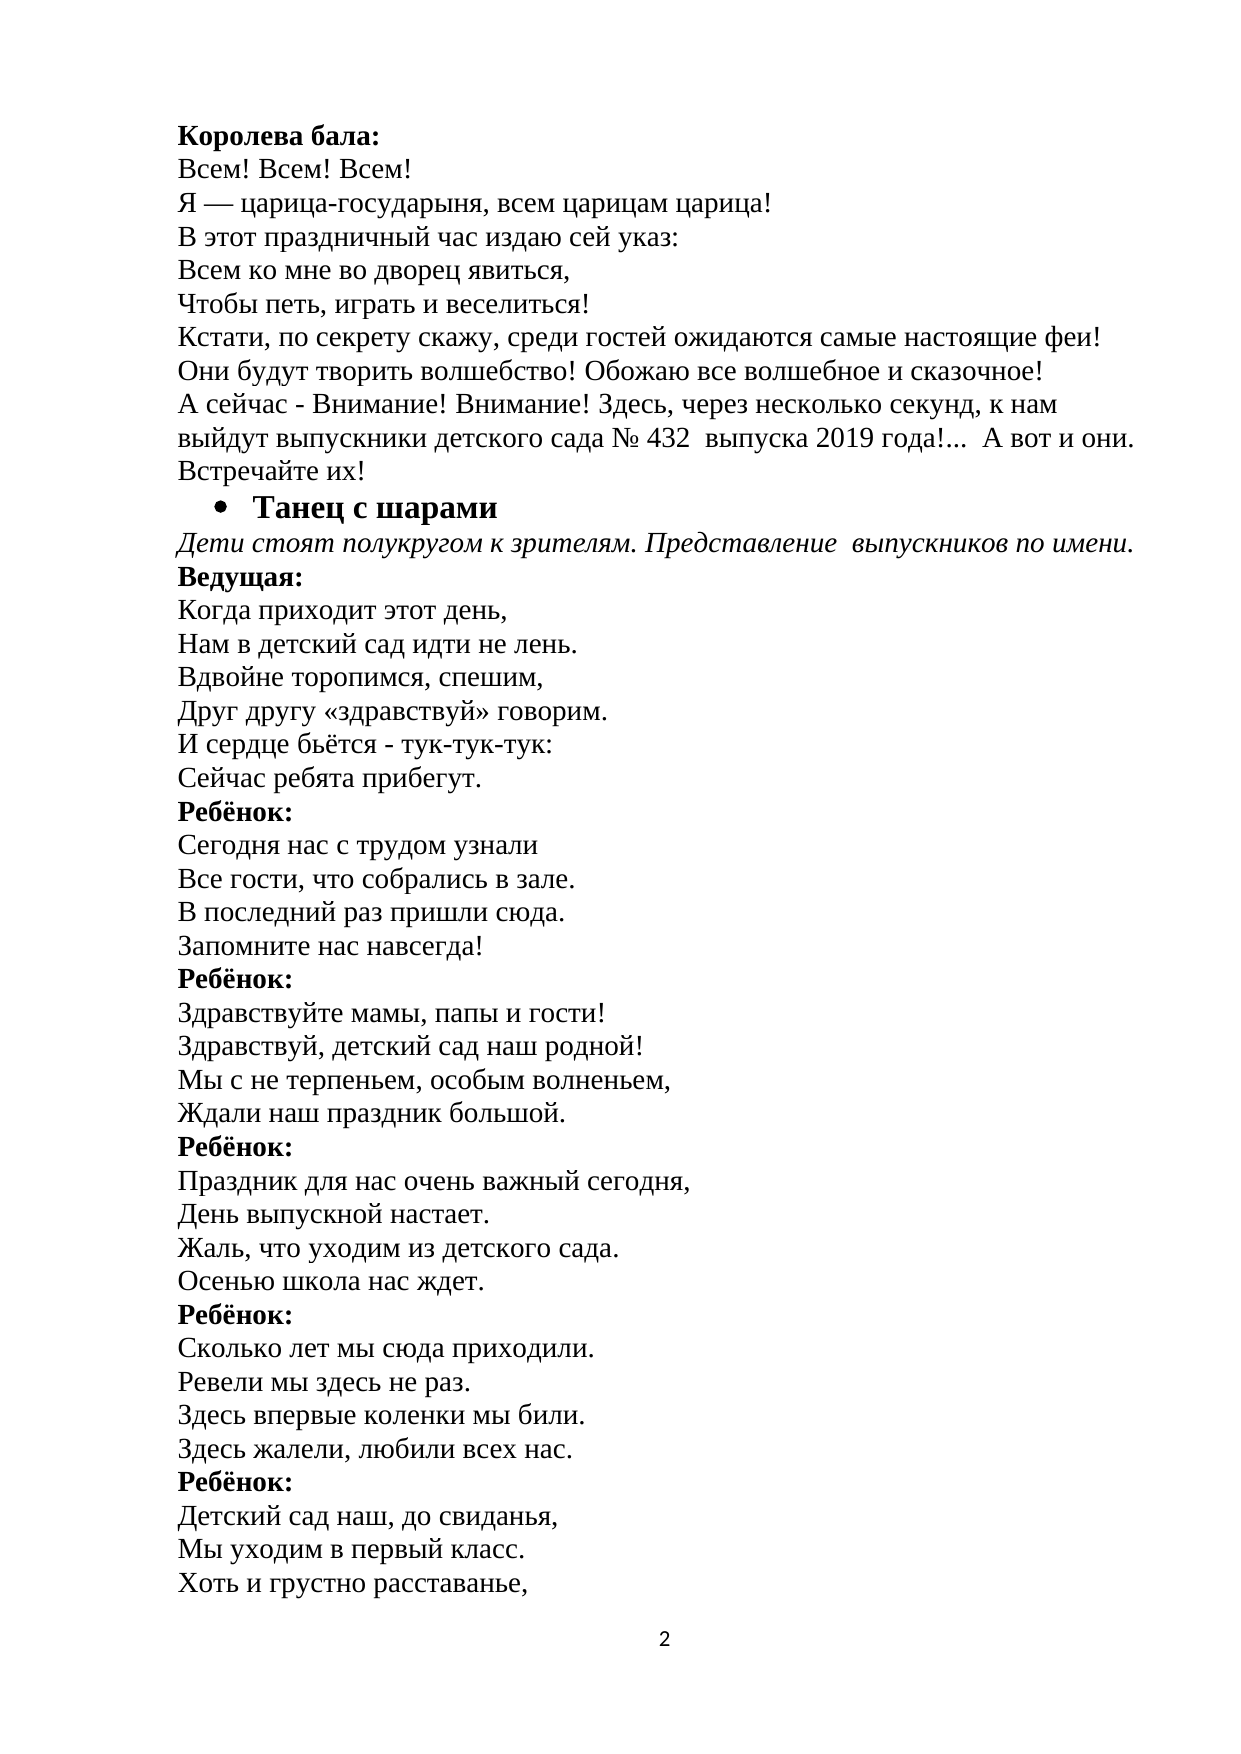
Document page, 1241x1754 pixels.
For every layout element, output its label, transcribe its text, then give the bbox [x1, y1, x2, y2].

text Королева бала: Всем! Всем! Всем! Я — царица-государыня, всем царицам царица! В этот праздничный час издаю сей указ: Всем ко мне во дворец явиться, Чтобы петь, играть и веселиться! Кстати, по секрету скажу, среди гостей ожидаются самые настоящие феи! Они будут творить волшебство! Обожаю все волшебное и сказочное! А сейчас - Внимание! Внимание! Здесь, через несколько секунд, к нам выйдут выпускники детского сада № 432 выпуска 2019 года!... А вот и они. Встречайте их! [177, 118, 1152, 487]
list Танец с шарами [215, 487, 1152, 525]
